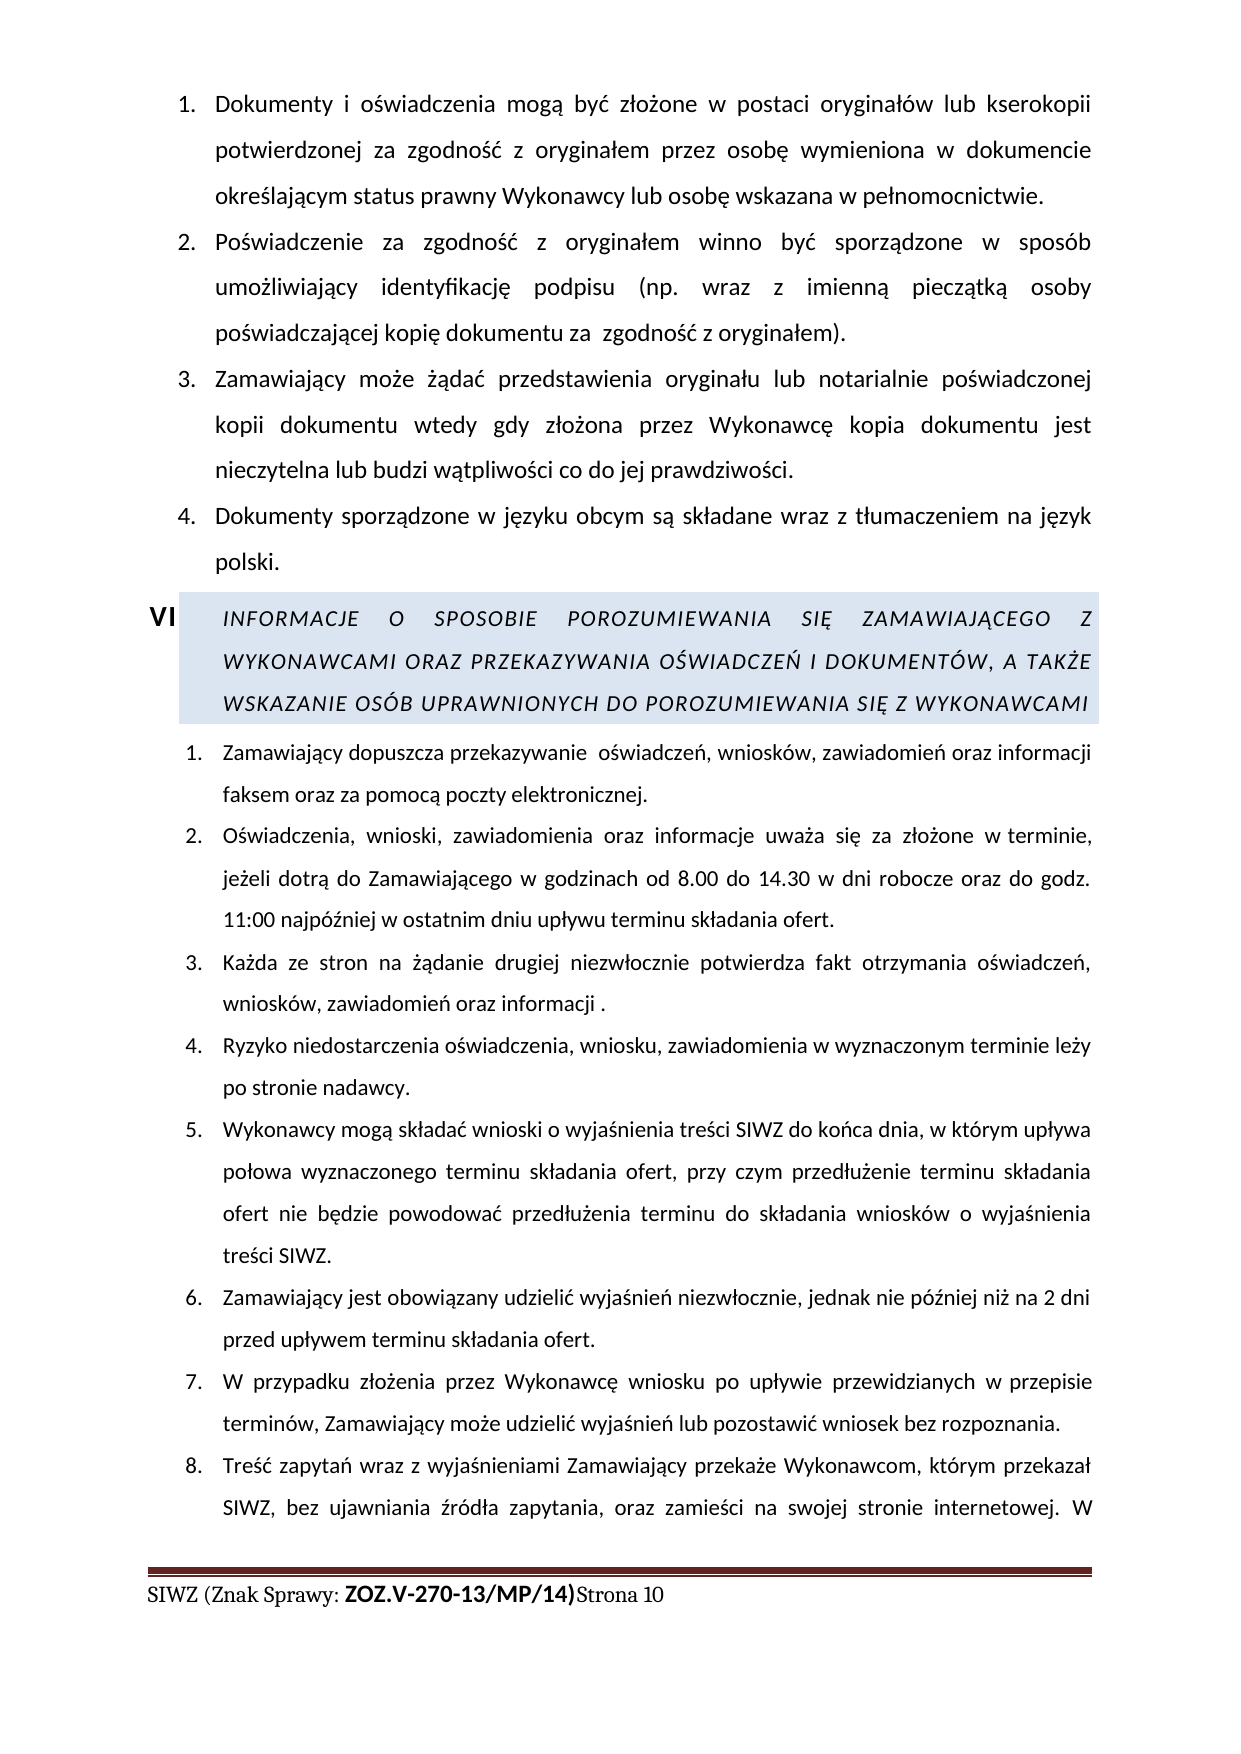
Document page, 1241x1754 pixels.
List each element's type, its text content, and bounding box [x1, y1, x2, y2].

list Każda ze stron na żądanie drugiej niezwłocznie potwierdza fakt otrzymania oświadczeń, wniosków, zawiadomień oraz informacji . [185, 948, 1092, 1018]
list Wykonawcy mogą składać wnioski o wyjaśnienia treści SIWZ do końca dnia, w którym upływa połowa wyznaczonego terminu składania ofert, przy czym przedłużenie terminu składania ofert nie będzie powodować przedłużenia terminu do składania wniosków o wyjaśnienia treści SIWZ. [185, 1116, 1092, 1269]
list Poświadczenie za zgodność z oryginałem winno być sporządzone w sposób umożliwiający identyfikację podpisu (np. wraz z imienną pieczątką osoby poświadczającej kopię dokumentu za zgodność z oryginałem). [177, 226, 1092, 348]
list Dokumenty i oświadczenia mogą być złożone w postaci oryginałów lub kserokopii potwierdzonej za zgodność z oryginałem przez osobę wymieniona w dokumencie określającym status prawny Wykonawcy lub osobę wskazana w pełnomocnictwie. [177, 89, 1092, 211]
list Zamawiający dopuszcza przekazywanie oświadczeń, wniosków, zawiadomień oraz informacji faksem oraz za pomocą poczty elektronicznej. [185, 738, 1092, 808]
list Zamawiający może żądać przedstawienia oryginału lub notarialnie poświadczonej kopii dokumentu wtedy gdy złożona przez Wykonawcę kopia dokumentu jest nieczytelna lub budzi wątpliwości co do jej prawdziwości. [177, 363, 1092, 485]
list Dokumenty sporządzone w języku obcym są składane wraz z tłumaczeniem na język polski. [177, 500, 1092, 576]
list Zamawiający jest obowiązany udzielić wyjaśnień niezwłocznie, jednak nie później niż na 2 dni przed upływem terminu składania ofert. [185, 1283, 1092, 1353]
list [185, 1451, 1092, 1521]
subtitle Informacje o sposobie porozumiewania się Zamawiającego z Wykonawcami oraz przekazywania oświadczeń i dokumentów, a także wskazanie osób uprawnionych do porozumiewania się z wykonawcami [185, 598, 1092, 717]
list Oświadczenia, wnioski, zawiadomienia oraz informacje uważa się za złożone w terminie, jeżeli dotrą do Zamawiającego w godzinach od 8.00 do 14.30 w dni robocze oraz do godz. 11:00 najpóźniej w ostatnim dniu upływu terminu składania ofert. [185, 822, 1092, 934]
list W przypadku złożenia przez Wykonawcę wniosku po upływie przewidzianych w przepisie terminów, Zamawiający może udzielić wyjaśnień lub pozostawić wniosek bez rozpoznania. [185, 1367, 1092, 1437]
list Ryzyko niedostarczenia oświadczenia, wniosku, zawiadomienia w wyznaczonym terminie leży po stronie nadawcy. [185, 1032, 1092, 1102]
